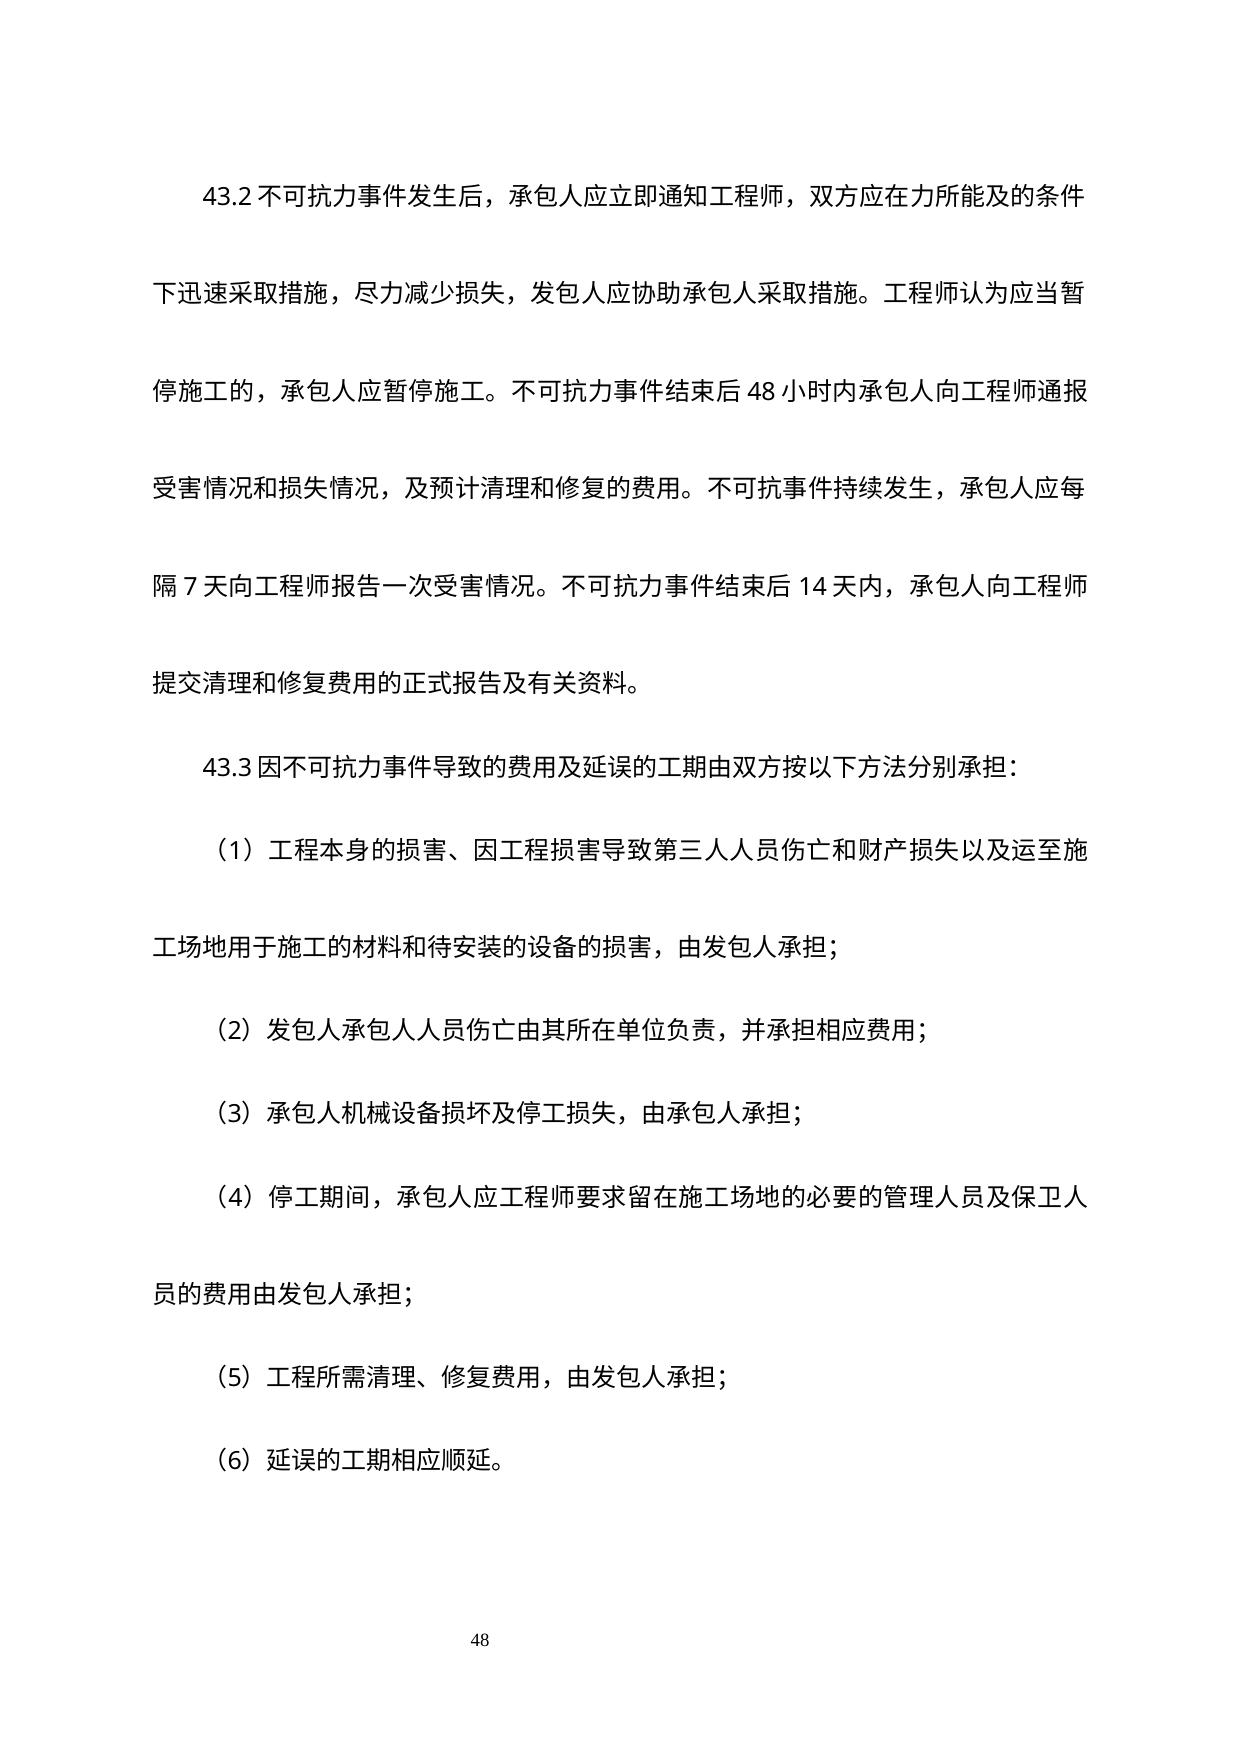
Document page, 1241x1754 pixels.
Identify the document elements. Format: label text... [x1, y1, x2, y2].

text （5）工程所需清理、修复费用，由发包人承担； [152, 1343, 1088, 1408]
text 43.3因不可抗力事件导致的费用及延误的工期由双方按以下方法分别承担： [152, 733, 1088, 798]
text （2）发包人承包人人员伤亡由其所在单位负责，并承担相应费用； [152, 996, 1088, 1061]
text （1）工程本身的损害、因工程损害导致第三人人员伤亡和财产损失以及运至施工场地用于施工的材料和待安装的设备的损害，由发包人承担； [152, 816, 1088, 978]
text 43.2不可抗力事件发生后，承包人应立即通知工程师，双方应在力所能及的条件下迅速采取措施，尽力减少损失，发包人应协助承包人采取措施。工程师认为应当暂停施工的，承包人应暂停施工。不可抗力事件结束后48小时内承包人向工程师通报受害情况和损失情况，及预计清理和修复的费用。不可抗事件持续发生，承包人应每隔7天向工程师报告一次受害情况。不可抗力事件结束后14天内，承包人向工程师提交清理和修复费用的正式报告及有关资料。 [152, 162, 1088, 714]
text （4）停工期间，承包人应工程师要求留在施工场地的必要的管理人员及保卫人员的费用由发包人承担； [152, 1163, 1088, 1325]
text （6）延误的工期相应顺延。 [152, 1426, 1088, 1491]
text （3）承包人机械设备损坏及停工损失，由承包人承担； [152, 1079, 1088, 1144]
